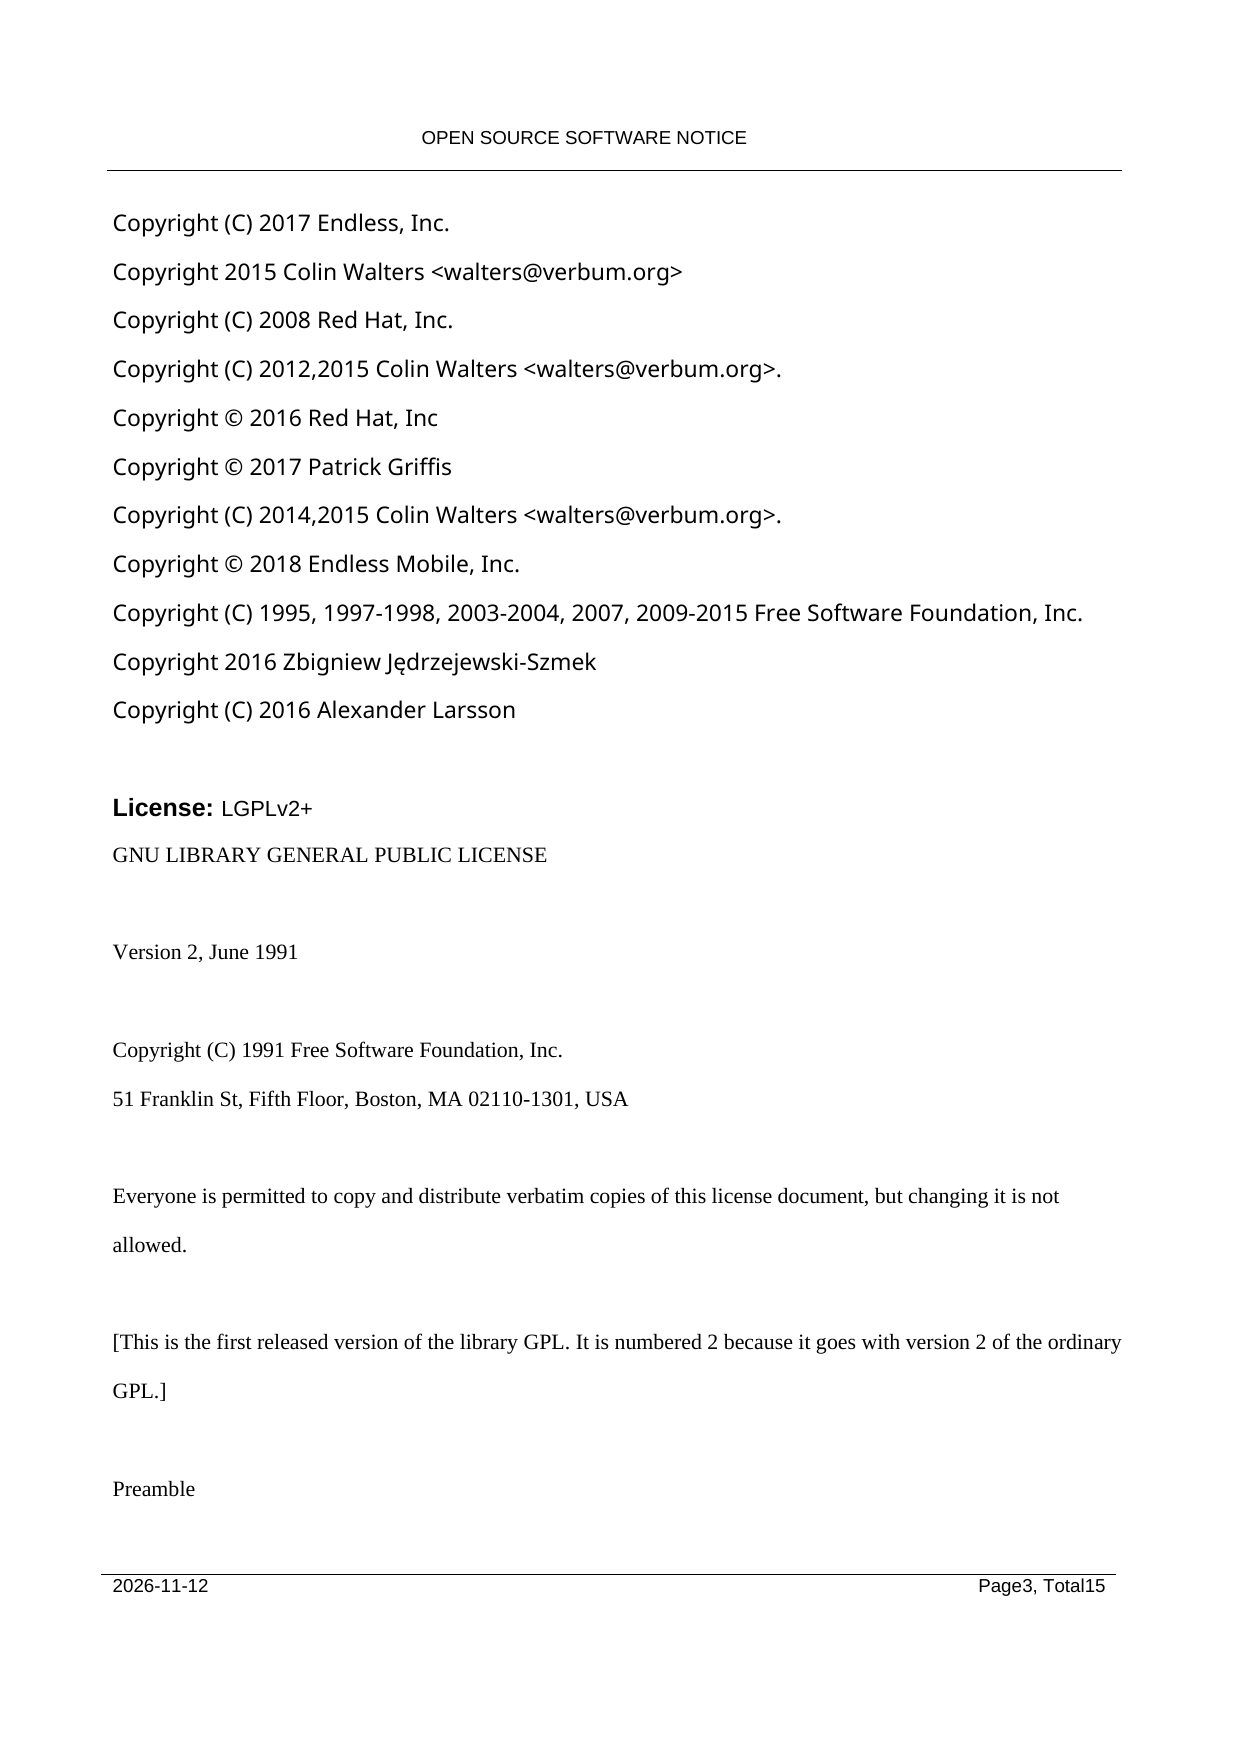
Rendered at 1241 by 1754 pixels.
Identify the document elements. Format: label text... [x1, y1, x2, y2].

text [112, 838, 1128, 1504]
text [112, 206, 1128, 775]
text License: LGPLv2+ [112, 791, 1128, 824]
